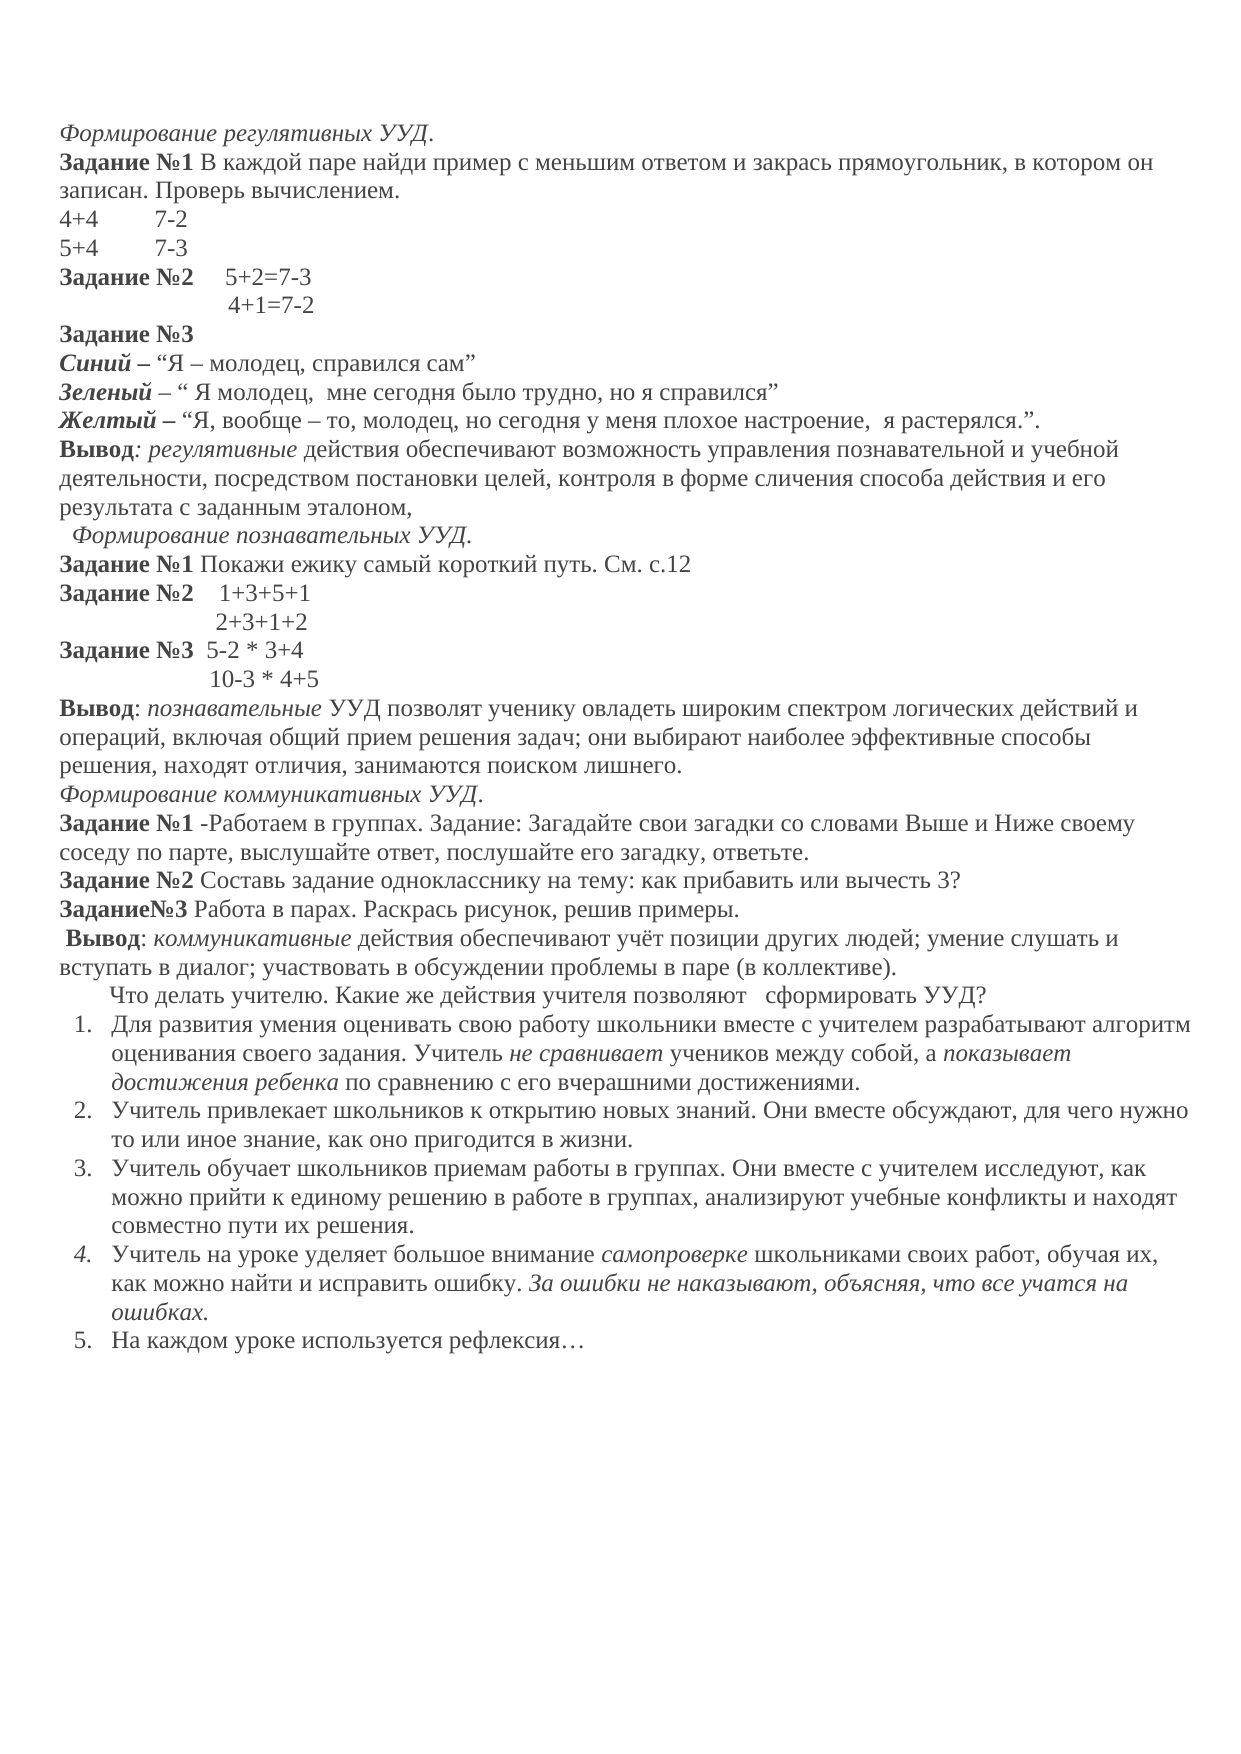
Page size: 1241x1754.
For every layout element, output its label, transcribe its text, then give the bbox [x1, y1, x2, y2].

text Задание №2 Составь задание однокласснику на тему: как прибавить или вычесть 3? [59, 866, 1196, 894]
text Задание №3 5-2 * 3+4 [59, 636, 1196, 664]
text Вывод: познавательные УУД позволят ученику овладеть широким спектром логических действий и операций, включая общий прием решения задач; они выбирают наиболее эффективные способы решения, находят отличия, занимаются поиском лишнего. [59, 693, 1196, 779]
text Задание №2 1+3+5+1 [59, 578, 1196, 607]
text Задание №1 В каждой паре найди пример с меньшим ответом и закрась прямоугольник, в котором он записан. Проверь вычислением. [59, 147, 1196, 204]
text Что делать учителю. Какие же действия учителя позволяют сформировать УУД? [59, 981, 1196, 1009]
text Задание №3 [59, 319, 1196, 348]
text Вывод: коммуникативные действия обеспечивают учёт позиции других людей; умение слушать и вступать в диалог; участвовать в обсуждении проблемы в паре (в коллективе). [59, 923, 1196, 981]
list Для развития умения оценивать свою работу школьники вместе с учителем разрабатывают алгоритм оценивания своего задания. Учитель не сравнивает учеников между собой, а показывает достижения ребенка по сравнению с его вчерашними достижениями. [74, 1009, 1196, 1096]
text Задание№3 Работа в парах. Раскрась рисунок, решив примеры. [59, 894, 1196, 923]
text Формирование регулятивных УУД. [59, 118, 1196, 147]
list На каждом уроке используется рефлексия… [74, 1326, 1196, 1354]
text Задание №1 Покажи ежику самый короткий путь. См. с.12 [59, 549, 1196, 578]
text Формирование познавательных УУД. [59, 521, 1196, 549]
text Вывод: регулятивные действия обеспечивают возможность управления познавательной и учебной деятельности, посредством постановки целей, контроля в форме сличения способа действия и его результата с заданным эталоном, [59, 434, 1196, 521]
text 5+4 7-3 [59, 233, 1196, 262]
text 4+4 7-2 [59, 204, 1196, 233]
text Задание №2 5+2=7-3 [59, 262, 1196, 291]
text Синий – “Я – молодец, справился сам” Зеленый – “ Я молодец, мне сегодня было трудно, но я справился” Желтый – “Я, вообще – то, молодец, но сегодня у меня плохое настроение, я растерялся.”. [59, 348, 1196, 434]
list Учитель привлекает школьников к открытию новых знаний. Они вместе обсуждают, для чего нужно то или иное знание, как оно пригодится в жизни. [74, 1096, 1196, 1153]
text 10-3 * 4+5 [59, 664, 1196, 693]
text 4+1=7-2 [59, 291, 1196, 319]
text Формирование коммуникативных УУД. [59, 779, 1196, 808]
text 2+3+1+2 [59, 607, 1196, 636]
list Учитель обучает школьников приемам работы в группах. Они вместе с учителем исследуют, как можно прийти к единому решению в работе в группах, анализируют учебные конфликты и находят совместно пути их решения. [74, 1153, 1196, 1239]
text Задание №1 -Работаем в группах. Задание: Загадайте свои загадки со словами Выше и Ниже своему соседу по парте, выслушайте ответ, послушайте его загадку, ответьте. [59, 808, 1196, 866]
list Учитель на уроке уделяет большое внимание самопроверке школьниками своих работ, обучая их, как можно найти и исправить ошибку. За ошибки не наказывают, объясняя, что все учатся на ошибках. [74, 1239, 1196, 1326]
